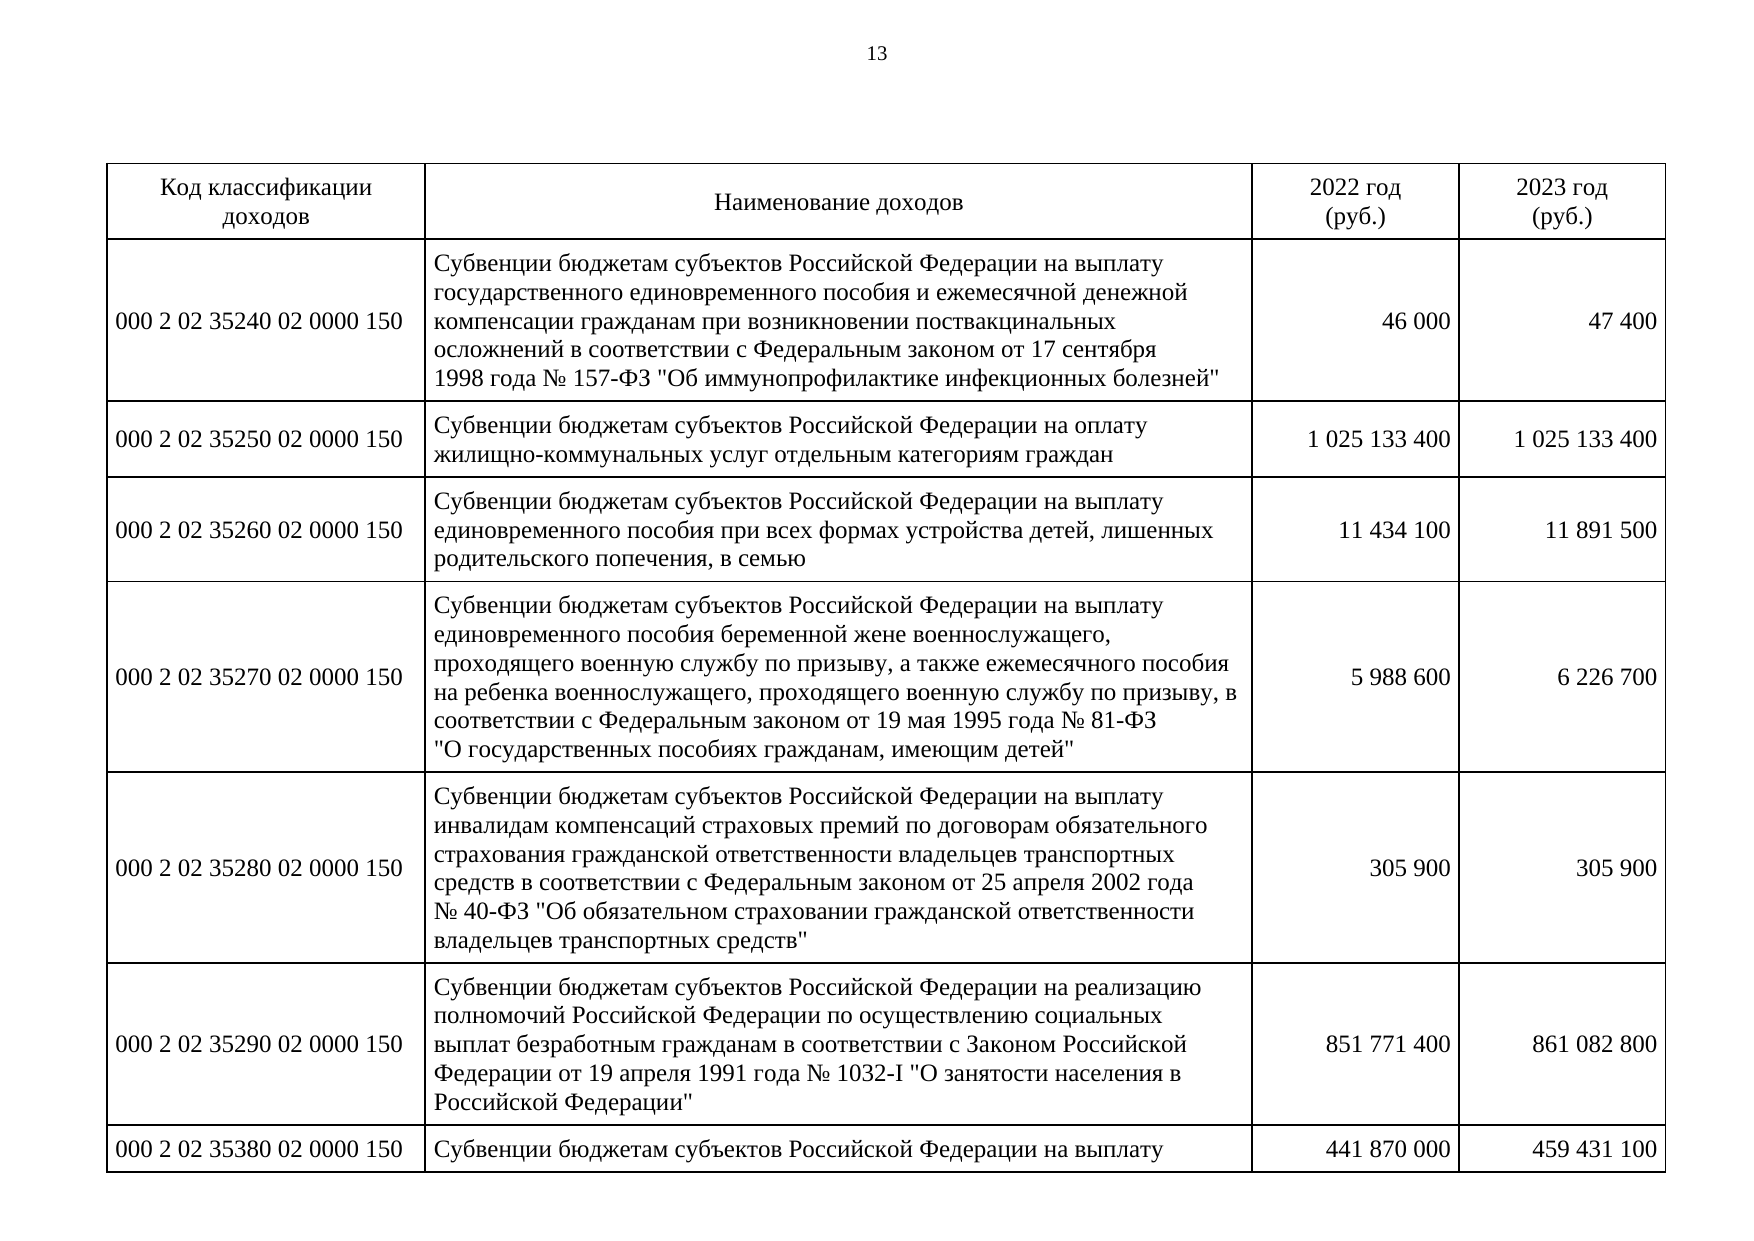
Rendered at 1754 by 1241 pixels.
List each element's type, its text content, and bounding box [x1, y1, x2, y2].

table_header [1460, 164, 1665, 238]
table_cell 000 2 02 35240 02 0000 150 [108, 240, 424, 400]
table_cell 441 870 000 [1253, 1126, 1458, 1171]
table_header [426, 164, 1251, 238]
table_cell Субвенции бюджетам субъектов Российской Федерации на выплату государственного единовременного пособия и ежемесячной денежной компенсации гражданам при возникновении поствакцинальных осложнений в соответствии с Федеральным законом от 17 сентября 1998 года № 157-ФЗ "Об иммунопрофилактике инфекционных болезней" [426, 240, 1251, 400]
table_cell 861 082 800 [1460, 964, 1665, 1124]
table_cell 000 2 02 35280 02 0000 150 [108, 773, 424, 962]
table_cell 47 400 [1460, 240, 1665, 400]
table_cell 46 000 [1253, 240, 1458, 400]
table_cell Субвенции бюджетам субъектов Российской Федерации на реализацию полномочий Российской Федерации по осуществлению социальных выплат безработным гражданам в соответствии с Законом Российской Федерации от 19 апреля 1991 года № 1032-I "О занятости населения в Российской Федерации" [426, 964, 1251, 1124]
table_cell 305 900 [1460, 773, 1665, 962]
table_cell 6 226 700 [1460, 582, 1665, 771]
table_cell 1 025 133 400 [1460, 402, 1665, 476]
table_header [1253, 164, 1458, 238]
table_cell 000 2 02 35290 02 0000 150 [108, 964, 424, 1124]
table_cell Субвенции бюджетам субъектов Российской Федерации на оплату жилищно-коммунальных услуг отдельным категориям граждан [426, 402, 1251, 476]
table_cell Субвенции бюджетам субъектов Российской Федерации на выплату единовременного пособия при всех формах устройства детей, лишенных родительского попечения, в семью [426, 478, 1251, 581]
table_cell 305 900 [1253, 773, 1458, 962]
table_cell 000 2 02 35260 02 0000 150 [108, 478, 424, 581]
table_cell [426, 1126, 1251, 1171]
table_cell Субвенции бюджетам субъектов Российской Федерации на выплату инвалидам компенсаций страховых премий по договорам обязательного страхования гражданской ответственности владельцев транспортных средств в соответствии с Федеральным законом от 25 апреля 2002 года № 40-ФЗ "Об обязательном страховании гражданской ответственности владельцев транспортных средств" [426, 773, 1251, 962]
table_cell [108, 1126, 424, 1171]
table_cell 000 2 02 35250 02 0000 150 [108, 402, 424, 476]
table_cell 5 988 600 [1253, 582, 1458, 771]
table_cell 11 434 100 [1253, 478, 1458, 581]
table_cell Субвенции бюджетам субъектов Российской Федерации на выплату единовременного пособия беременной жене военнослужащего, проходящего военную службу по призыву, а также ежемесячного пособия на ребенка военнослужащего, проходящего военную службу по призыву, в соответствии с Федеральным законом от 19 мая 1995 года № 81-ФЗ "О государственных пособиях гражданам, имеющим детей" [426, 582, 1251, 771]
table_cell 000 2 02 35270 02 0000 150 [108, 582, 424, 771]
table_cell 11 891 500 [1460, 478, 1665, 581]
table_cell 459 431 100 [1460, 1126, 1665, 1171]
table_cell 851 771 400 [1253, 964, 1458, 1124]
table_cell 1 025 133 400 [1253, 402, 1458, 476]
table_header [108, 164, 424, 238]
